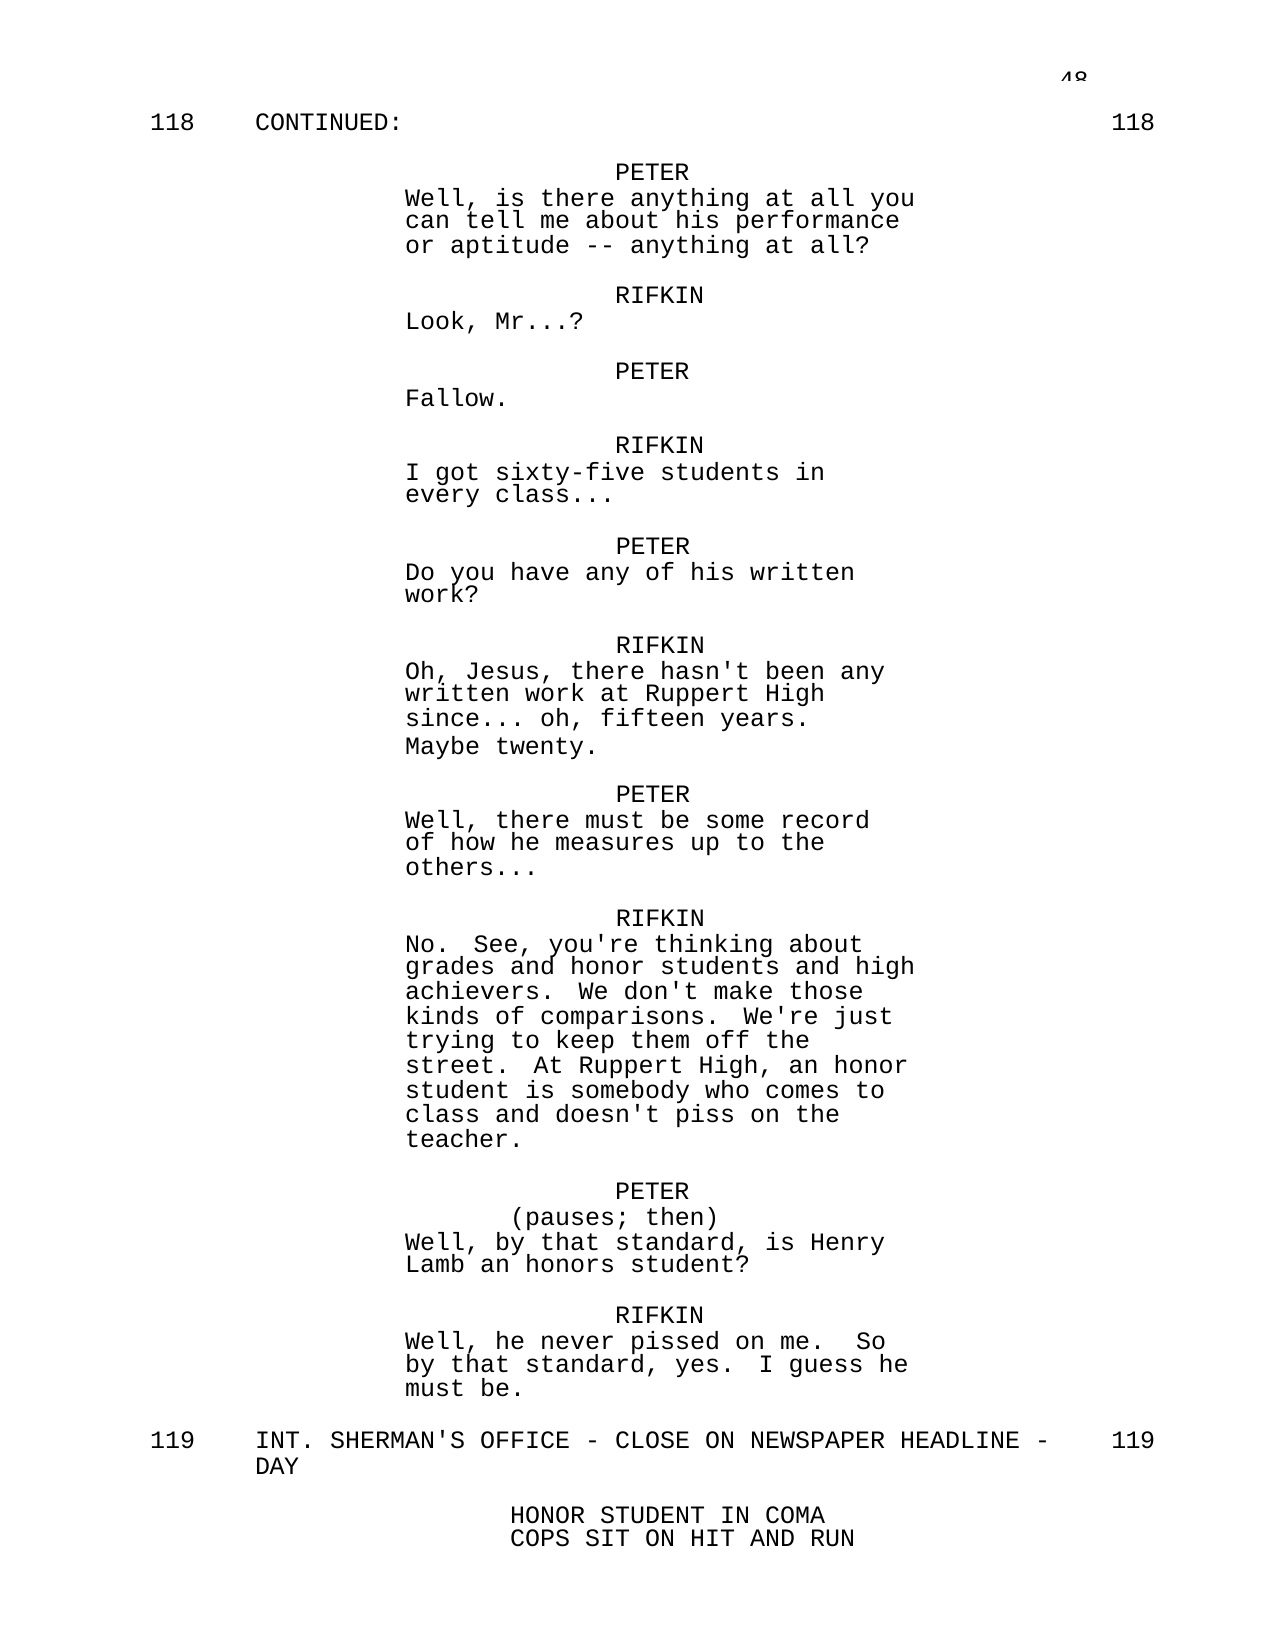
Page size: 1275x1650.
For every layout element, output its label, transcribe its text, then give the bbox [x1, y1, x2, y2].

text Well, there must be some record of how he measures up to the others... [405, 809, 885, 883]
text Well, by that standard, is Henry Lamb an honors student? [405, 1231, 905, 1280]
subtitle PETER [615, 358, 1217, 385]
text Fallow. [405, 385, 1217, 412]
subtitle PETER [254, 533, 1051, 559]
list INT. SHERMAN'S OFFICE - CLOSE ON NEWSPAPER HEADLINE - 119 [150, 1427, 1217, 1453]
text Do you have any of his written work? [405, 560, 905, 609]
text PETER [615, 159, 1217, 186]
subtitle RIFKIN [615, 1303, 1217, 1329]
text DAY [255, 1453, 1217, 1480]
text I got sixty-five students in every class... [405, 461, 885, 510]
text Well, is there anything at all you can tell me about his performance or aptitude -- anything at all? [405, 187, 915, 261]
text No. See, you're thinking about grades and honor students and high achievers. We don't make those kinds of comparisons. We're just trying to keep them off the street. At Ruppert High, an honor student is somebody who comes to class and doesn't piss on the teacher. [405, 933, 915, 1155]
subtitle PETER [615, 1178, 1217, 1205]
subtitle RIFKIN [615, 433, 1217, 458]
subtitle RIFKIN [254, 906, 1066, 932]
text Maybe twenty. [405, 734, 1217, 760]
text Look, Mr...? [405, 308, 1217, 337]
text Well, he never pissed on me. So by that standard, yes. I guess he must be. [405, 1330, 915, 1404]
subtitle RIFKIN [615, 283, 1217, 308]
subtitle RIFKIN [254, 632, 1066, 659]
text Oh, Jesus, there hasn't been any written work at Ruppert High since... oh, fifteen years. [405, 660, 905, 734]
text (pauses; then) [510, 1205, 1217, 1230]
text HONOR STUDENT IN COMA COPS SIT ON HIT AND RUN [510, 1504, 861, 1554]
subtitle PETER [254, 781, 1051, 808]
list CONTINUED: 118 [150, 109, 1217, 137]
